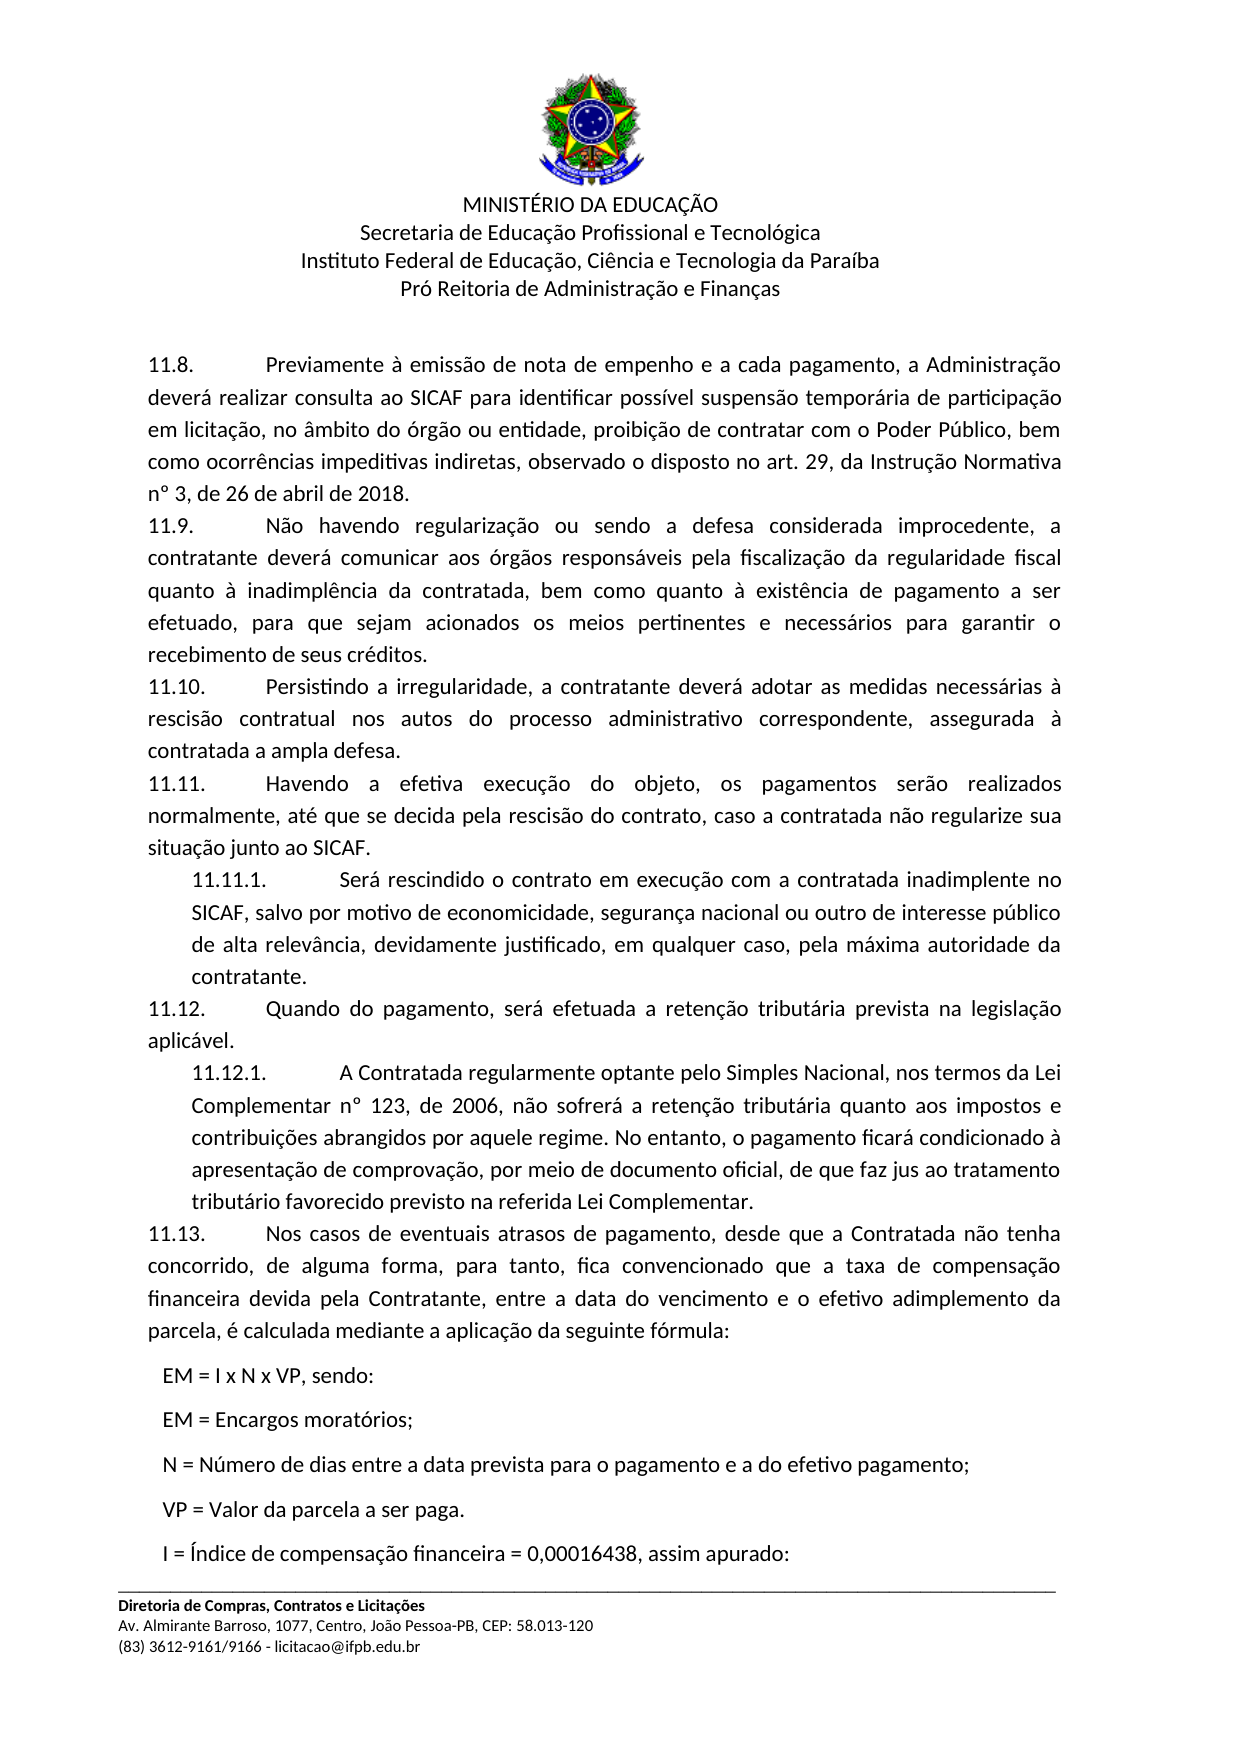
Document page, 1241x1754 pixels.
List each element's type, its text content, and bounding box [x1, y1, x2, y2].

text EM = I x N x VP, sendo: [162, 1361, 1063, 1389]
text VP = Valor da parcela a ser paga. [162, 1495, 1063, 1523]
list Havendo a efetiva execução do objeto, os pagamentos serão realizados normalmente, até que se decida pela rescisão do contrato, caso a contratada não regularize sua situação junto ao SICAF. [148, 769, 1063, 861]
text EM = Encargos moratórios; [162, 1405, 1063, 1433]
list Não havendo regularização ou sendo a defesa considerada improcedente, a contratante deverá comunicar aos órgãos responsáveis pela fiscalização da regularidade fiscal quanto à inadimplência da contratada, bem como quanto à existência de pagamento a ser efetuado, para que sejam acionados os meios pertinentes e necessários para garantir o recebimento de seus créditos. [148, 511, 1063, 668]
list Previamente à emissão de nota de empenho e a cada pagamento, a Administração deverá realizar consulta ao SICAF para identificar possível suspensão temporária de participação em licitação, no âmbito do órgão ou entidade, proibição de contratar com o Poder Público, bem como ocorrências impeditivas indiretas, observado o disposto no art. 29, da Instrução Normativa nº 3, de 26 de abril de 2018. [148, 350, 1063, 507]
list Nos casos de eventuais atrasos de pagamento, desde que a Contratada não tenha concorrido, de alguma forma, para tanto, fica convencionado que a taxa de compensação financeira devida pela Contratante, entre a data do vencimento e o efetivo adimplemento da parcela, é calculada mediante a aplicação da seguinte fórmula: [148, 1219, 1063, 1344]
text N = Número de dias entre a data prevista para o pagamento e a do efetivo pagamento; [162, 1450, 1063, 1478]
list Quando do pagamento, será efetuada a retenção tributária prevista na legislação aplicável. [148, 994, 1063, 1054]
list A Contratada regularmente optante pelo Simples Nacional, nos termos da Lei Complementar nº 123, de 2006, não sofrerá a retenção tributária quanto aos impostos e contribuições abrangidos por aquele regime. No entanto, o pagamento ficará condicionado à apresentação de comprovação, por meio de documento oficial, de que faz jus ao tratamento tributário favorecido previsto na referida Lei Complementar. [191, 1058, 1063, 1215]
list Será rescindido o contrato em execução com a contratada inadimplente no SICAF, salvo por motivo de economicidade, segurança nacional ou outro de interesse público de alta relevância, devidamente justificado, em qualquer caso, pela máxima autoridade da contratante. [191, 865, 1063, 990]
picture [537, 72, 644, 184]
text I = Índice de compensação financeira = 0,00016438, assim apurado: [162, 1539, 1063, 1567]
list Persistindo a irregularidade, a contratante deverá adotar as medidas necessárias à rescisão contratual nos autos do processo administrativo correspondente, assegurada à contratada a ampla defesa. [148, 672, 1063, 765]
